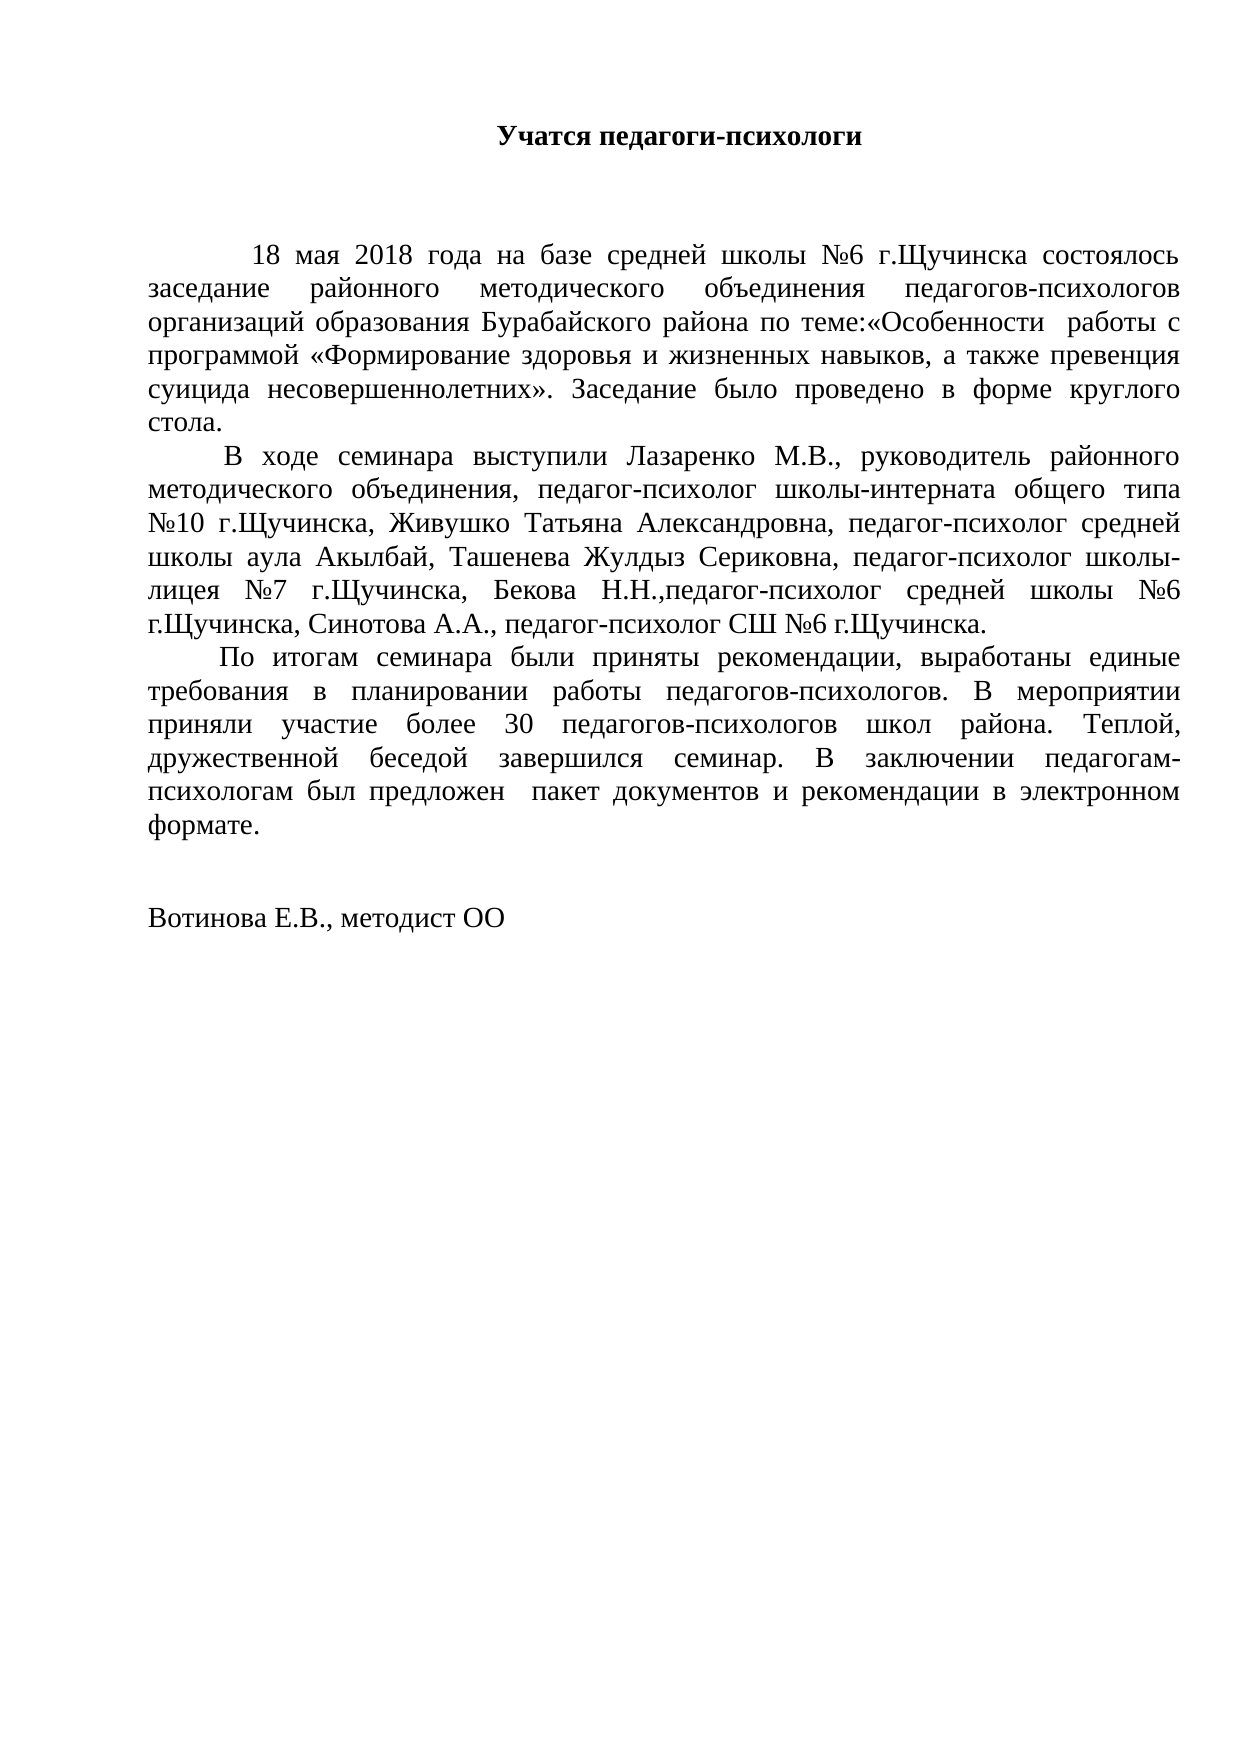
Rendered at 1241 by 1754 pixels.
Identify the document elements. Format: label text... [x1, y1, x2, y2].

text 18 мая 2018 года на базе средней школы №6 г.Щучинска состоялось заседание районного методического объединения педагогов-психологов организаций образования Бурабайского района по теме:«Особенности работы с программой «Формирование здоровья и жизненных навыков, а также превенция суицида несовершеннолетних». Заседание было проведено в форме круглого стола. [148, 237, 1181, 438]
text По итогам семинара были приняты рекомендации, выработаны единые требования в планировании работы педагогов-психологов. В мероприятии приняли участие более 30 педагогов-психологов школ района. Теплой, дружественной беседой завершился семинар. В заключении педагогам-психологам был предложен пакет документов и рекомендации в электронном формате. [148, 639, 1181, 841]
text Вотинова Е.В., методист ОО [148, 900, 1181, 933]
text Учатся педагоги-психологи [177, 118, 1181, 152]
text В ходе семинара выступили Лазаренко М.В., руководитель районного методического объединения, педагог-психолог школы-интерната общего типа №10 г.Щучинска, Живушко Татьяна Александровна, педагог-психолог средней школы аула Акылбай, Ташенева Жулдыз Сериковна, педагог-психолог школы-лицея №7 г.Щучинска, Бекова Н.Н.,педагог-психолог средней школы №6 г.Щучинска, Синотова А.А., педагог-психолог СШ №6 г.Щучинска. [148, 438, 1181, 639]
